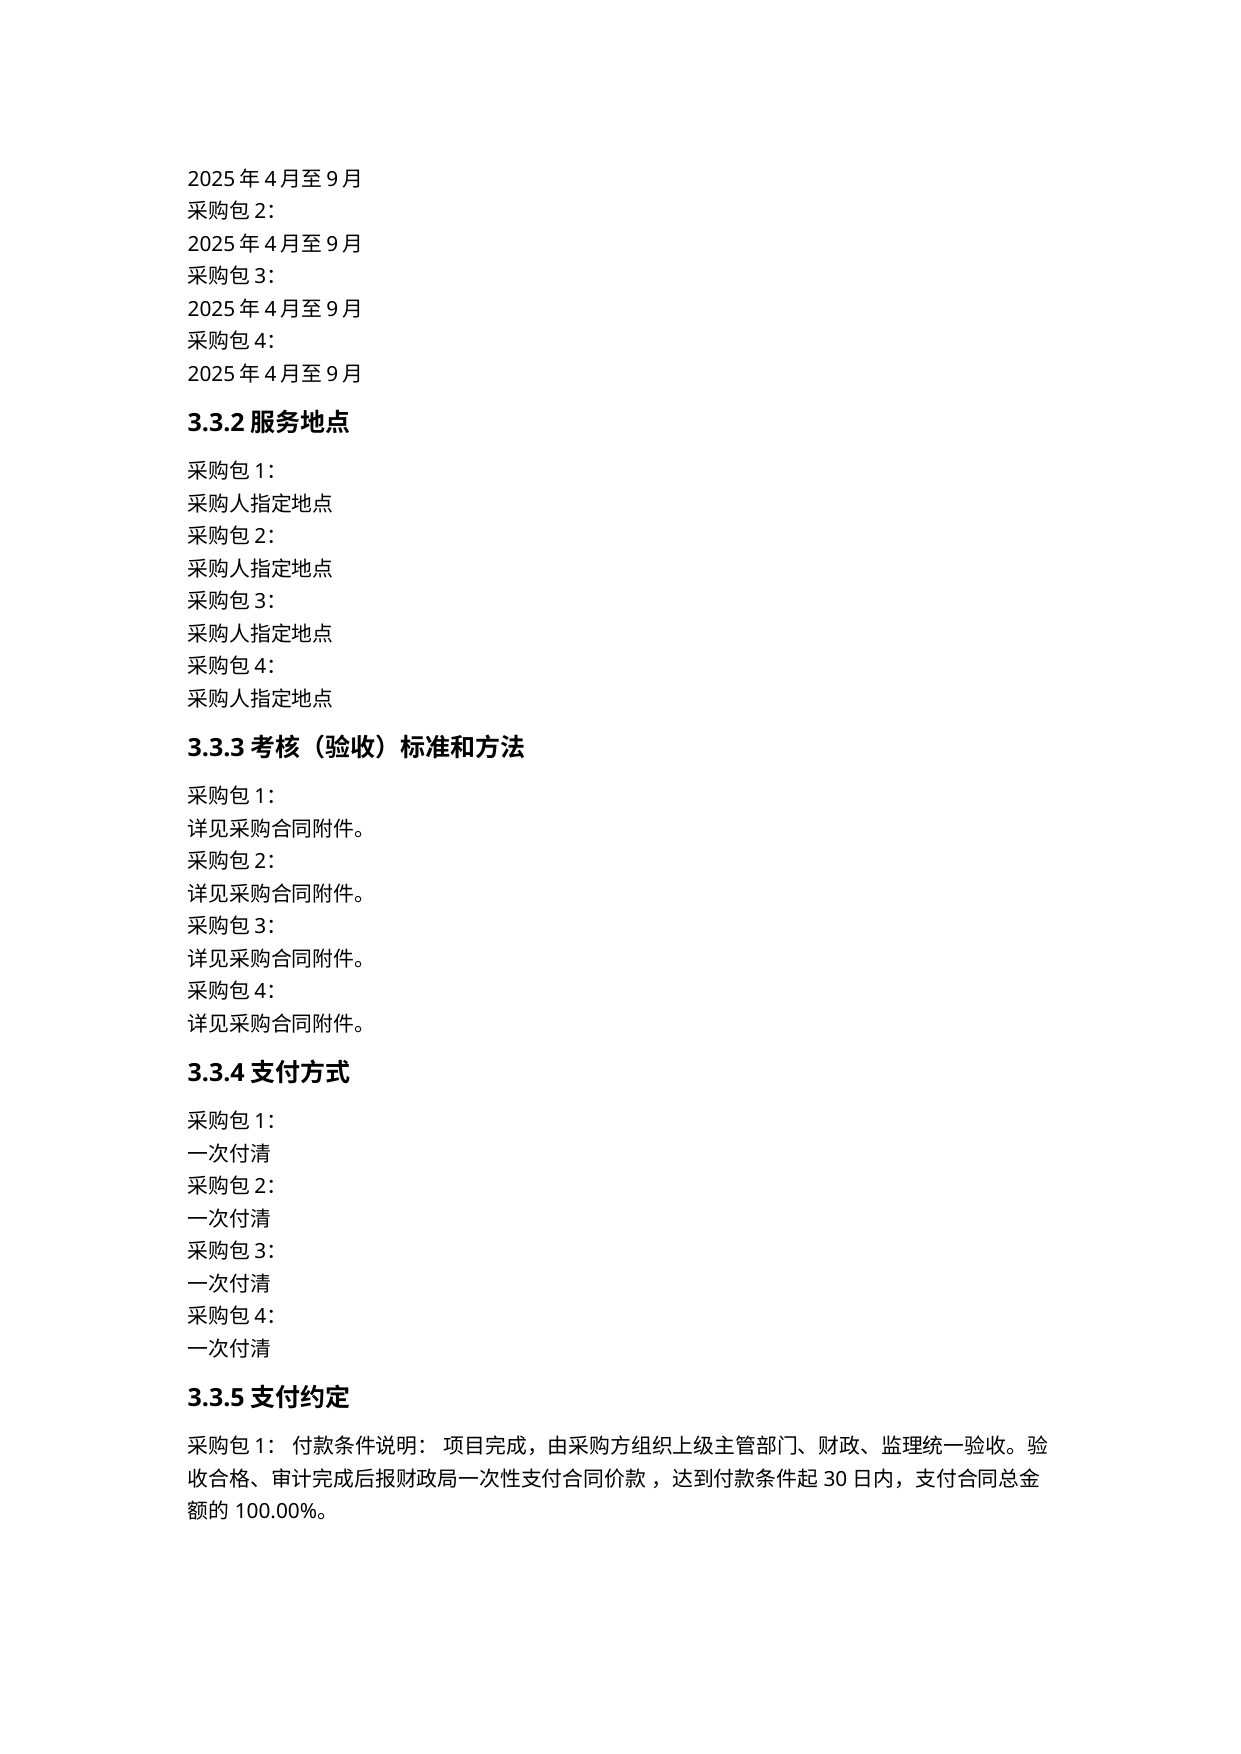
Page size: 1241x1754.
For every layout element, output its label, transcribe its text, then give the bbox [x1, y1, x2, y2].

text 采购包4： [187, 1299, 1053, 1332]
text 采购人指定地点 [187, 617, 1053, 649]
text 采购包4： [187, 324, 1053, 357]
text 采购包4： [187, 649, 1053, 682]
text 采购人指定地点 [187, 552, 1053, 584]
text 3.3.2服务地点 [187, 389, 1053, 454]
text 采购包3： [187, 1234, 1053, 1267]
text 采购包2： [187, 844, 1053, 877]
text 采购包1： [187, 454, 1053, 487]
text 一次付清 [187, 1137, 1053, 1169]
text 2025年4月至9月 [187, 292, 1053, 324]
text 采购包3： [187, 909, 1053, 942]
text 详见采购合同附件。 [187, 1007, 1053, 1039]
text 采购包4： [187, 974, 1053, 1007]
text 详见采购合同附件。 [187, 942, 1053, 974]
text 采购包2： [187, 519, 1053, 552]
text 采购包3： [187, 584, 1053, 617]
text 采购包1： 付款条件说明： 项目完成，由采购方组织上级主管部门、财政、监理统一验收。验收合格、审计完成后报财政局一次性支付合同价款 ，达到付款条件起 30 日内，支付合同总金额的 100.00%。 [187, 1429, 1053, 1527]
text 采购包1： [187, 779, 1053, 812]
text 一次付清 [187, 1202, 1053, 1234]
text 3.3.5支付约定 [187, 1364, 1053, 1429]
text 采购人指定地点 [187, 487, 1053, 519]
text 3.3.4支付方式 [187, 1039, 1053, 1104]
text 一次付清 [187, 1267, 1053, 1299]
text 2025年4月至9月 [187, 162, 1053, 194]
text 详见采购合同附件。 [187, 812, 1053, 844]
text 采购包2： [187, 194, 1053, 227]
text 一次付清 [187, 1332, 1053, 1364]
text 2025年4月至9月 [187, 357, 1053, 389]
text 详见采购合同附件。 [187, 877, 1053, 909]
text 采购人指定地点 [187, 682, 1053, 714]
text 3.3.3考核（验收）标准和方法 [187, 714, 1053, 779]
text 采购包2： [187, 1169, 1053, 1202]
text 采购包1： [187, 1104, 1053, 1137]
text 2025年4月至9月 [187, 227, 1053, 259]
text 采购包3： [187, 259, 1053, 292]
